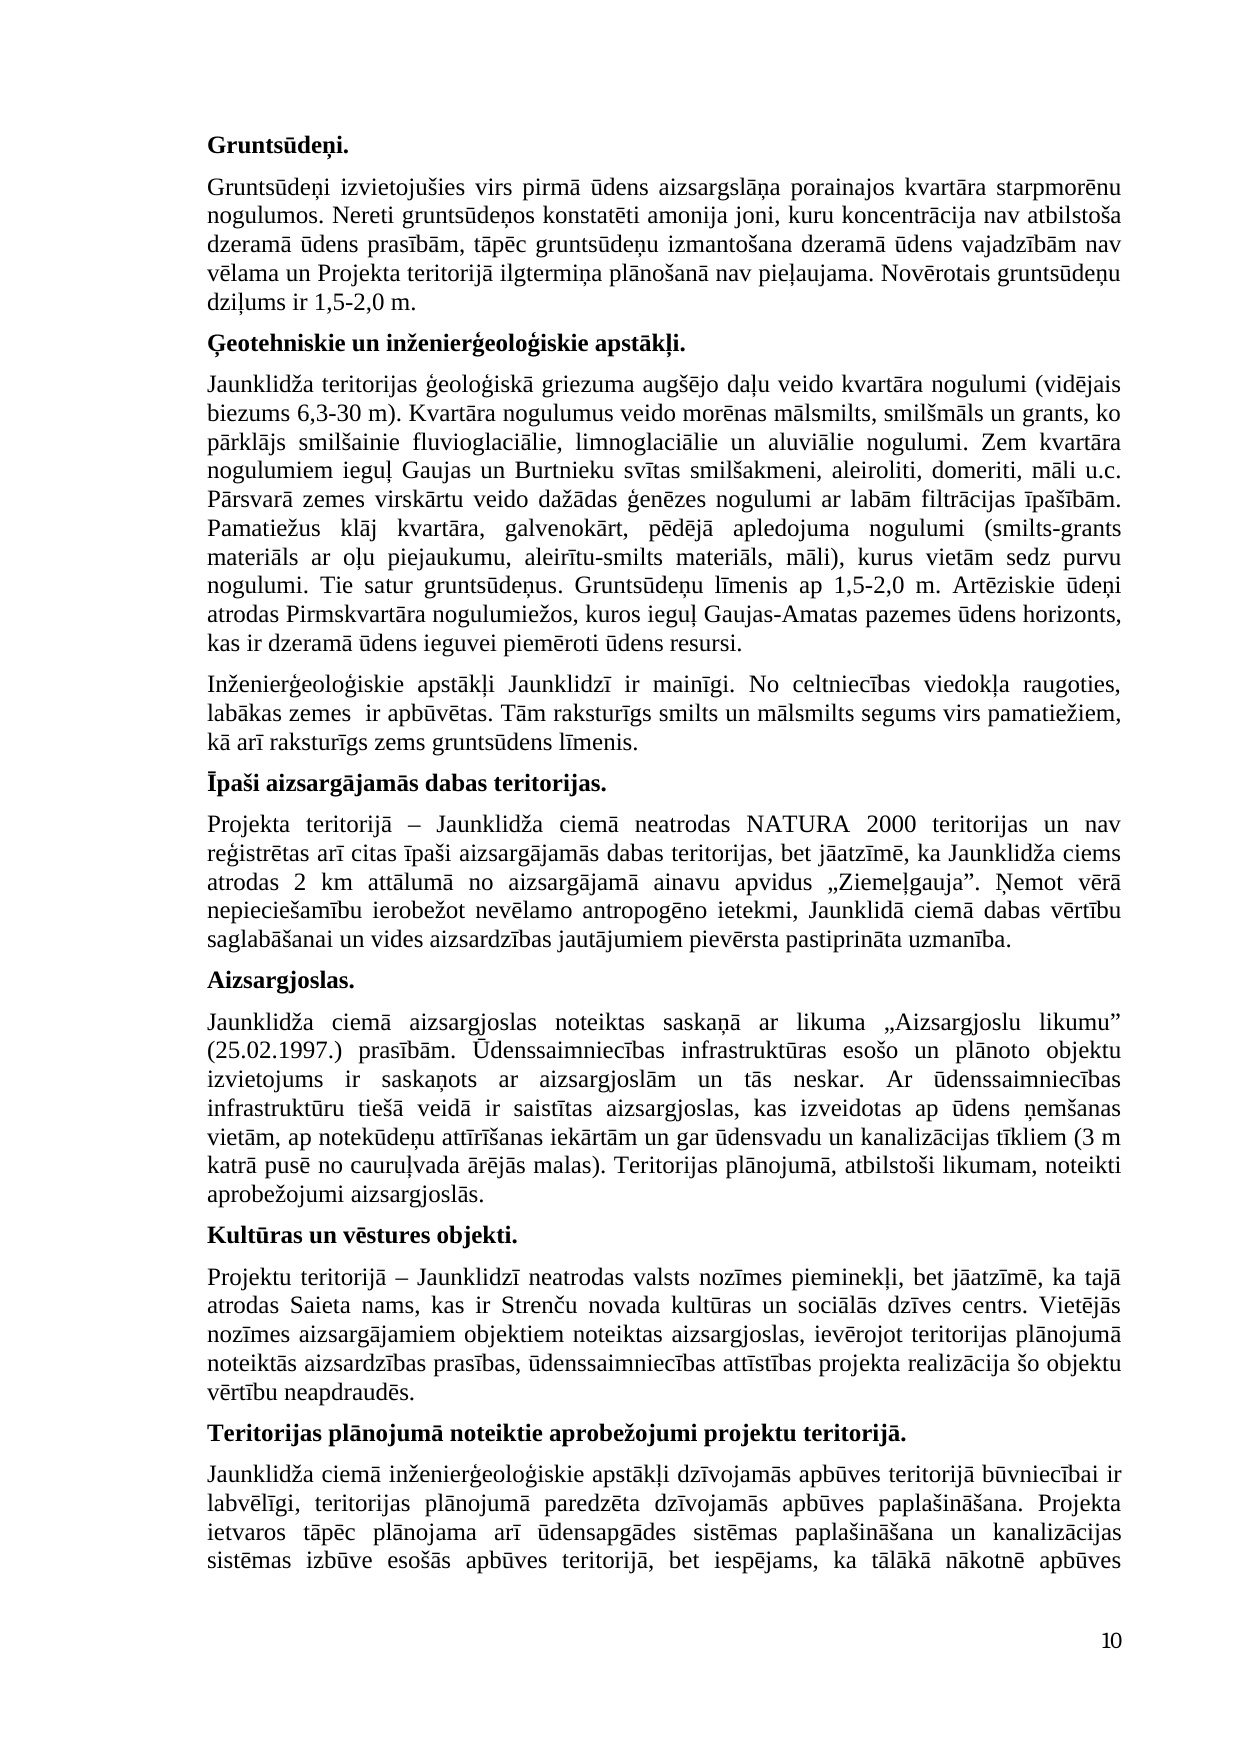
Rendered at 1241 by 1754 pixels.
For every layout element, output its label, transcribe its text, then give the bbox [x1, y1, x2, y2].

text Kultūras un vēstures objekti. [207, 1221, 1122, 1249]
text Inženierģeoloģiskie apstākļi Jaunklidzī ir mainīgi. No celtniecības viedokļa raugoties, labākas zemes ir apbūvētas. Tām raksturīgs smilts un mālsmilts segums virs pamatiežiem, kā arī raksturīgs zems gruntsūdens līmenis. [207, 669, 1122, 756]
text Teritorijas plānojumā noteiktie aprobežojumi projektu teritorijā. [207, 1418, 1122, 1447]
text Projektu teritorijā – Jaunklidzī neatrodas valsts nozīmes pieminekļi, bet jāatzīmē, ka tajā atrodas Saieta nams, kas ir Strenču novada kultūras un sociālās dzīves centrs. Vietējās nozīmes aizsargājamiem objektiem noteiktas aizsargjoslas, ievērojot teritorijas plānojumā noteiktās aizsardzības prasības, ūdenssaimniecības attīstības projekta realizācija šo objektu vērtību neapdraudēs. [207, 1262, 1122, 1406]
text Aizsargjoslas. [207, 966, 1122, 994]
text Jaunklidža teritorijas ģeoloģiskā griezuma augšējo daļu veido kvartāra nogulumi (vidējais biezums 6,3-30 m). Kvartāra nogulumus veido morēnas mālsmilts, smilšmāls un grants, ko pārklājs smilšainie fluvioglaciālie, limnoglaciālie un aluviālie nogulumi. Zem kvartāra nogulumiem ieguļ Gaujas un Burtnieku svītas smilšakmeni, aleiroliti, domeriti, māli u.c. Pārsvarā zemes virskārtu veido dažādas ģenēzes nogulumi ar labām filtrācijas īpašībām. Pamatiežus klāj kvartāra, galvenokārt, pēdējā apledojuma nogulumi (smilts-grants materiāls ar oļu piejaukumu, aleirītu-smilts materiāls, māli), kurus vietām sedz purvu nogulumi. Tie satur gruntsūdeņus. Gruntsūdeņu līmenis ap 1,5-2,0 m. Artēziskie ūdeņi atrodas Pirmskvartāra nogulumiežos, kuros ieguļ Gaujas-Amatas pazemes ūdens horizonts, kas ir dzeramā ūdens ieguvei piemēroti ūdens resursi. [207, 369, 1122, 657]
text Jaunklidža ciemā aizsargjoslas noteiktas saskaņā ar likuma „Aizsargjoslu likumu” (25.02.1997.) prasībām. Ūdenssaimniecības infrastruktūras esošo un plānoto objektu izvietojums ir saskaņots ar aizsargjoslām un tās neskar. Ar ūdenssaimniecības infrastruktūru tiešā veidā ir saistītas aizsargjoslas, kas izveidotas ap ūdens ņemšanas vietām, ap notekūdeņu attīrīšanas iekārtām un gar ūdensvadu un kanalizācijas tīkliem (3 m katrā pusē no cauruļvada ārējās malas). Teritorijas plānojumā, atbilstoši likumam, noteikti aprobežojumi aizsargjoslās. [207, 1007, 1122, 1208]
text Gruntsūdeņi izvietojušies virs pirmā ūdens aizsargslāņa porainajos kvartāra starpmorēnu nogulumos. Nereti gruntsūdeņos konstatēti amonija joni, kuru koncentrācija nav atbilstoša dzeramā ūdens prasībām, tāpēc gruntsūdeņu izmantošana dzeramā ūdens vajadzībām nav vēlama un Projekta teritorijā ilgtermiņa plānošanā nav pieļaujama. Novērotais gruntsūdeņu dziļums ir 1,5-2,0 m. [207, 172, 1122, 316]
text Īpaši aizsargājamās dabas teritorijas. [207, 768, 1122, 797]
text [207, 1459, 1122, 1574]
text Projekta teritorijā – Jaunklidža ciemā neatrodas NATURA 2000 teritorijas un nav reģistrētas arī citas īpaši aizsargājamās dabas teritorijas, bet jāatzīmē, ka Jaunklidža ciems atrodas 2 km attālumā no aizsargājamā ainavu apvidus „Ziemeļgauja”. Ņemot vērā nepieciešamību ierobežot nevēlamo antropogēno ietekmi, Jaunklidā ciemā dabas vērtību saglabāšanai un vides aizsardzības jautājumiem pievērsta pastiprināta uzmanība. [207, 809, 1122, 953]
text Gruntsūdeņi. [207, 131, 1122, 159]
text Ģeotehniskie un inženierģeoloģiskie apstākļi. [207, 328, 1122, 357]
